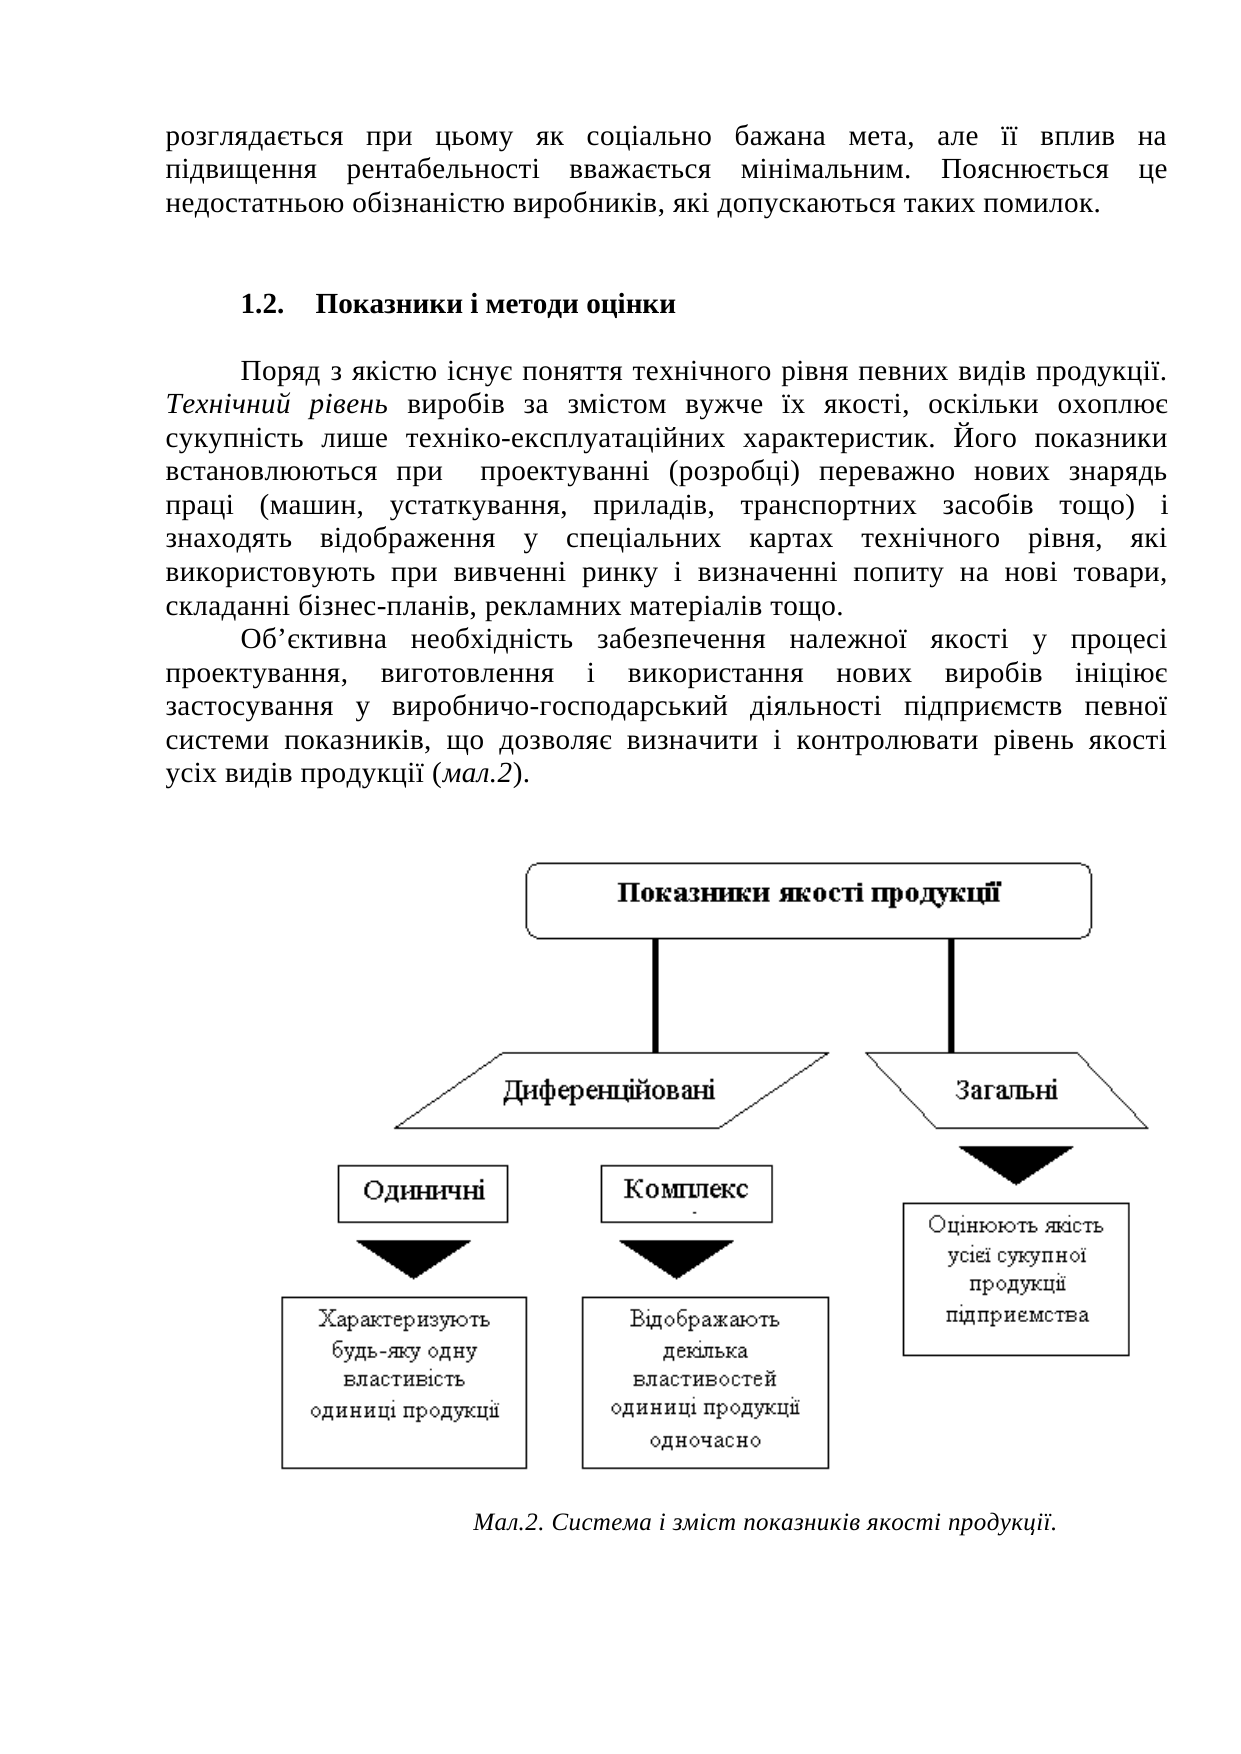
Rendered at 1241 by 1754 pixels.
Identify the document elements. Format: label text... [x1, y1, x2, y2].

text Об’єктивна необхідність забезпечення належної якості у процесі проектування, виготовлення і використання нових виробів ініціює застосування у виробничо-господарський діяльності підприємств певної системи показників, що дозволяє визначити і контролювати рівень якості усіх видів продукції (мал.2). [165, 621, 1169, 789]
text Поряд з якістю існує поняття технічного рівня певних видів продукції. Технічний рівень виробів за змістом вужче їх якості, оскільки охоплює сукупність лише техніко-експлуатаційних характеристик. Його показники встановлюються при проектуванні (розробці) переважно нових знарядь праці (машин, устаткування, приладів, транспортних засобів тощо) і знаходять відображення у спеціальних картах технічного рівня, які використовують при вивченні ринку і визначенні попиту на нові товари, складанні бізнес-планів, рекламних матеріалів тощо. [165, 353, 1169, 621]
text Мал.2. Система і зміст показників якості продукції. [165, 1507, 1169, 1536]
picture [277, 856, 1155, 1474]
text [165, 118, 1169, 219]
list Показники і методи оцінки [240, 286, 1169, 319]
